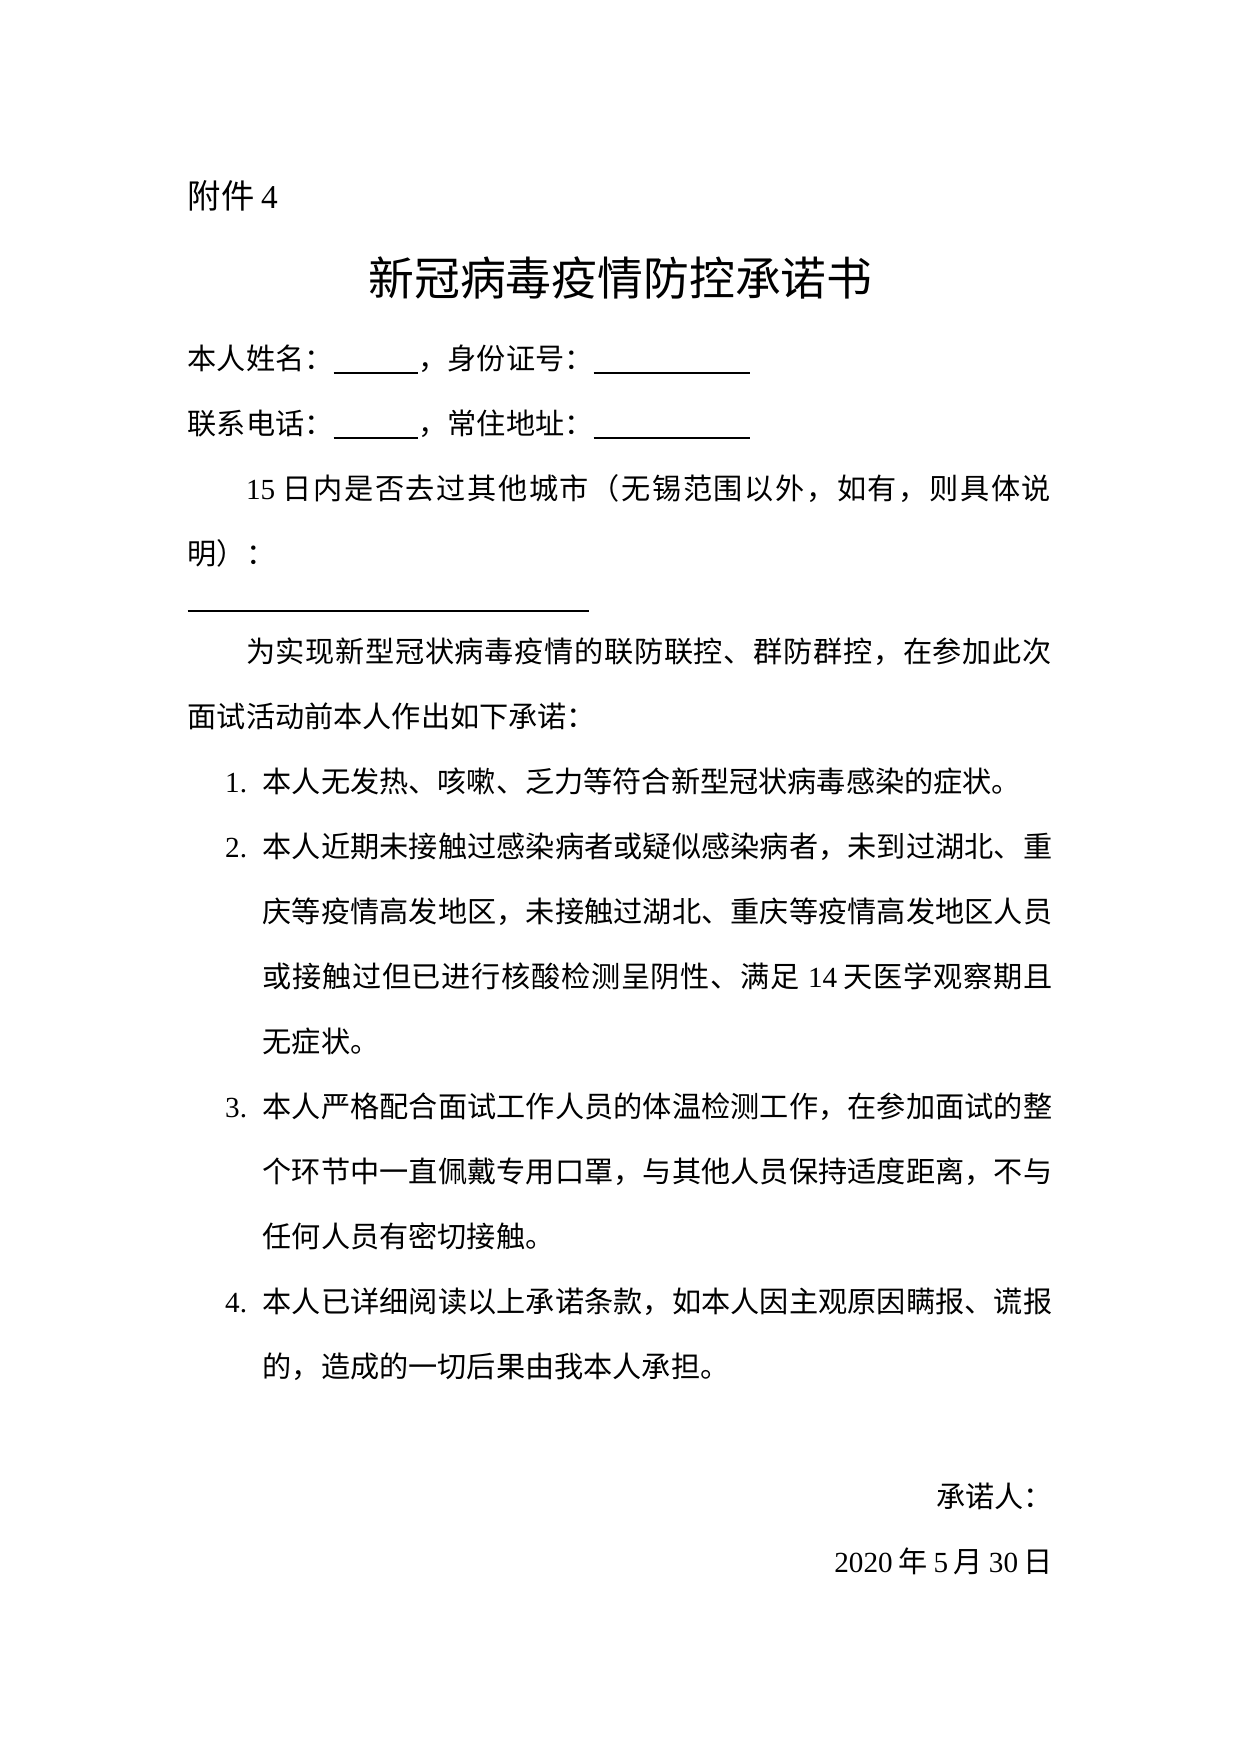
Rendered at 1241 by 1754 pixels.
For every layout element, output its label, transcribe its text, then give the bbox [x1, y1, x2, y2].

list 本人无发热、咳嗽、乏力等符合新型冠状病毒感染的症状。 [225, 747, 1053, 812]
text 附件4 [187, 162, 1053, 227]
text 为实现新型冠状病毒疫情的联防联控、群防群控，在参加此次面试活动前本人作出如下承诺： [187, 617, 1053, 747]
text 2020年5月30日 [187, 1527, 1053, 1592]
text 联系电话： ，常住地址： [187, 389, 1053, 454]
text 15日内是否去过其他城市（无锡范围以外，如有，则具体说明）： [187, 454, 1053, 584]
list 本人近期未接触过感染病者或疑似感染病者，未到过湖北、重庆等疫情高发地区，未接触过湖北、重庆等疫情高发地区人员，或接触过但已进行核酸检测呈阴性、满足14天医学观察期且无症状。 [225, 812, 1053, 1072]
text 本人姓名： ，身份证号： [187, 324, 1053, 389]
list 本人已详细阅读以上承诺条款，如本人因主观原因瞒报、谎报的，造成的一切后果由我本人承担。 [225, 1267, 1053, 1397]
text 承诺人： [187, 1462, 1053, 1527]
text 新冠病毒疫情防控承诺书 [187, 227, 1053, 324]
list 本人严格配合面试工作人员的体温检测工作，在参加面试的整个环节中一直佩戴专用口罩，与其他人员保持适度距离，不与任何人员有密切接触。 [225, 1072, 1053, 1267]
